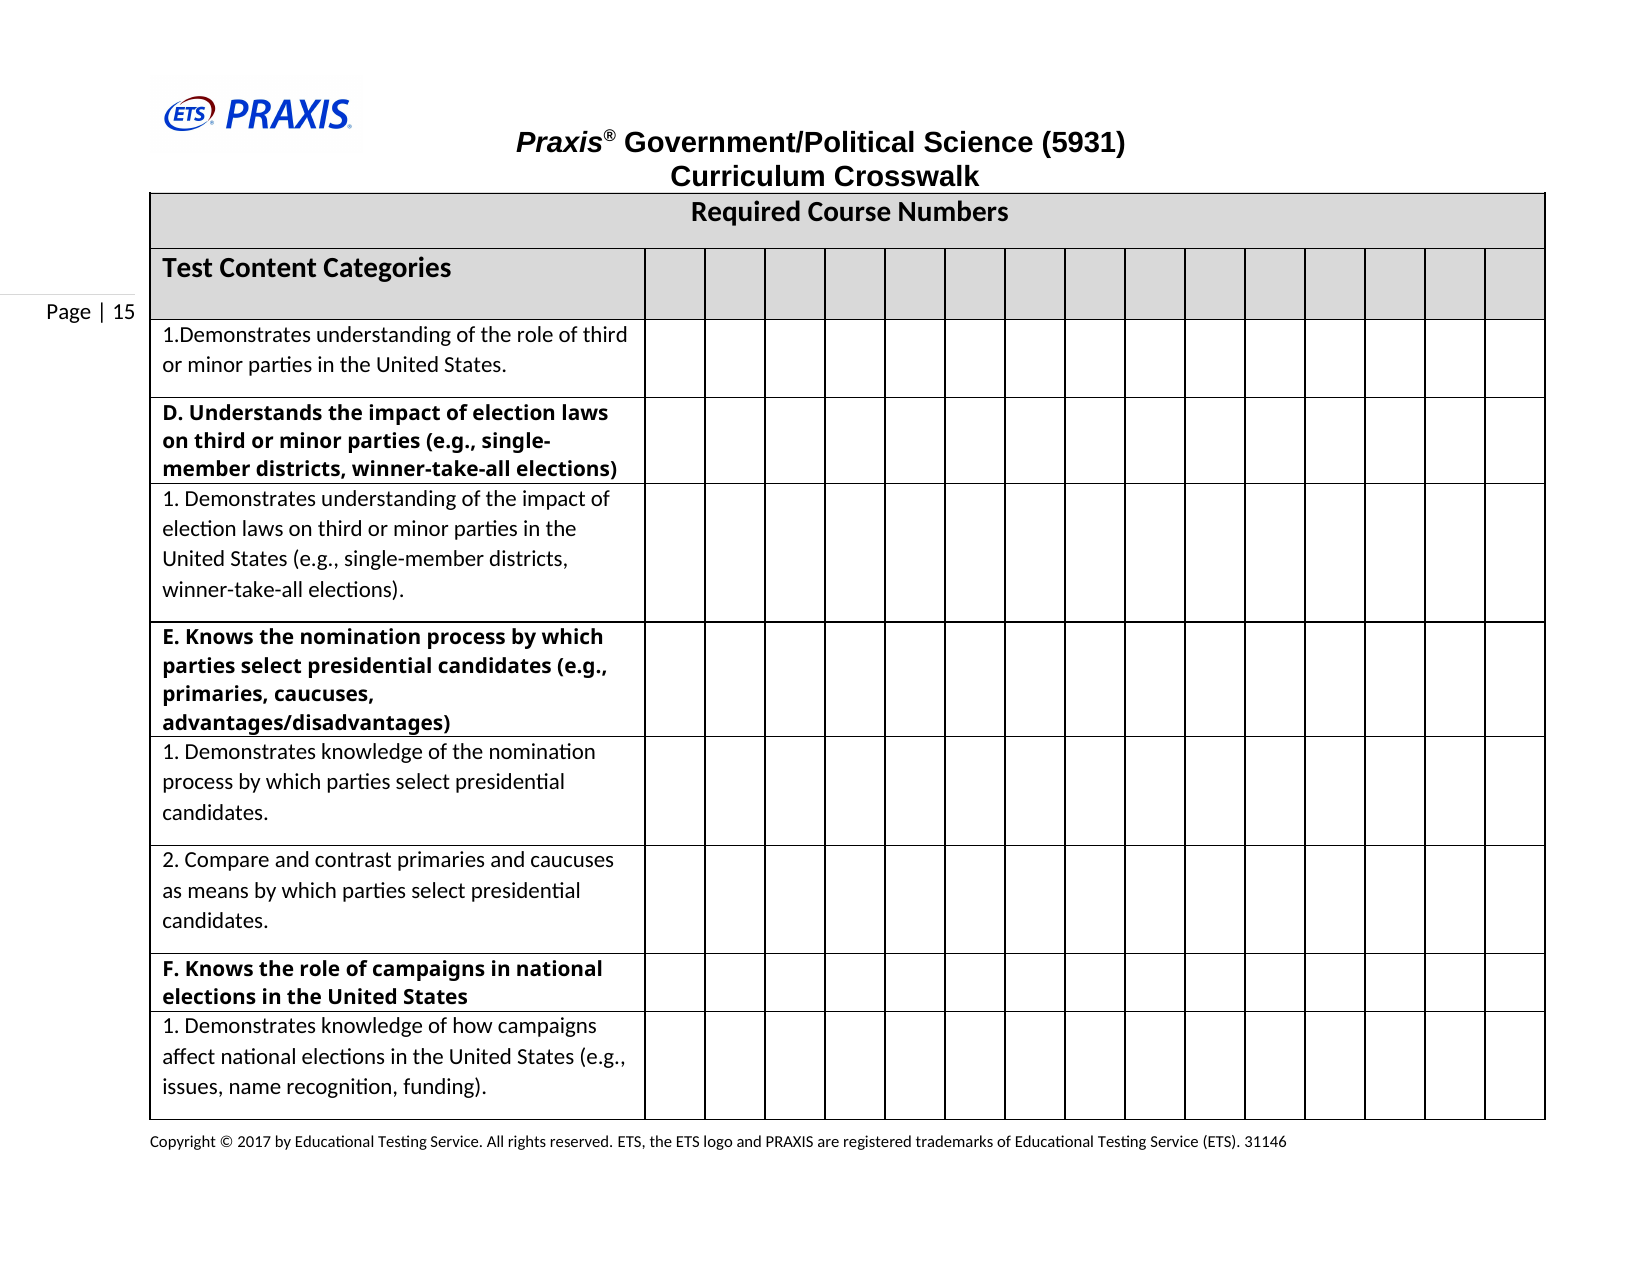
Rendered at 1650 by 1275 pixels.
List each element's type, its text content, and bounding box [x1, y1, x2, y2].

table_cell [1246, 846, 1304, 953]
table_cell [1006, 737, 1064, 844]
table_cell [1426, 1012, 1484, 1119]
table_cell [1006, 846, 1064, 953]
table_cell [1306, 737, 1364, 844]
table_cell [1126, 954, 1184, 1011]
table_cell [1426, 737, 1484, 844]
table_cell [1126, 623, 1184, 736]
table_cell [1006, 954, 1064, 1011]
table_cell [1126, 1012, 1184, 1119]
table_cell [826, 398, 884, 483]
table_cell [1486, 398, 1544, 483]
table_cell [886, 1012, 944, 1119]
table_cell [1426, 398, 1484, 483]
table_cell [1186, 398, 1244, 483]
table_cell [706, 320, 764, 397]
table_cell [1066, 846, 1124, 953]
table_cell 1.Demonstrates understanding of the role of third or minor parties in the United States. [151, 320, 644, 397]
table_cell [646, 1012, 704, 1119]
table_cell [1126, 484, 1184, 621]
table_cell [1426, 623, 1484, 736]
table_cell [1426, 846, 1484, 953]
table_cell [1246, 737, 1304, 844]
table_cell [1126, 398, 1184, 483]
table_cell [1186, 1012, 1244, 1119]
table_cell [1486, 737, 1544, 844]
table_cell [886, 846, 944, 953]
table_cell [826, 1012, 884, 1119]
table_cell [1486, 846, 1544, 953]
table_cell [1066, 398, 1124, 483]
table_cell [1246, 398, 1304, 483]
table_cell [1306, 623, 1364, 736]
table_cell [706, 846, 764, 953]
table_cell [1246, 484, 1304, 621]
table_cell [646, 954, 704, 1011]
table_cell 1. Demonstrates knowledge of how campaigns affect national elections in the United States (e.g., issues, name recognition, funding). [151, 1012, 644, 1119]
table_cell [706, 623, 764, 736]
table_cell [1246, 249, 1304, 319]
table_cell [1486, 1012, 1544, 1119]
table_cell [646, 320, 704, 397]
table_cell [826, 954, 884, 1011]
table_cell Test Content Categories [151, 249, 644, 319]
table_cell [766, 1012, 824, 1119]
table_cell [1426, 249, 1484, 319]
table_cell [946, 954, 1004, 1011]
picture [150, 75, 364, 153]
table_cell 2. Compare and contrast primaries and caucuses as means by which parties select presidential candidates. [151, 846, 644, 953]
table_cell [766, 320, 824, 397]
table_cell [706, 737, 764, 844]
table_cell [946, 320, 1004, 397]
table_cell [766, 623, 824, 736]
table_cell [886, 320, 944, 397]
table_cell [766, 954, 824, 1011]
table_cell [1486, 954, 1544, 1011]
table_cell [1366, 954, 1424, 1011]
table_cell [826, 484, 884, 621]
table_cell [946, 398, 1004, 483]
table_cell [646, 249, 704, 319]
table_cell [1366, 623, 1424, 736]
table_cell [1306, 398, 1364, 483]
table_header Required Course Numbers [151, 194, 1544, 248]
table_cell [1126, 737, 1184, 844]
table_cell [826, 623, 884, 736]
table_cell [766, 484, 824, 621]
table_cell [886, 623, 944, 736]
table_cell [1246, 623, 1304, 736]
table_cell [1246, 320, 1304, 397]
table_cell [1006, 398, 1064, 483]
table_cell [646, 737, 704, 844]
table_cell [1066, 737, 1124, 844]
table_cell [1186, 320, 1244, 397]
table_cell [826, 846, 884, 953]
table_cell [1186, 954, 1244, 1011]
table_cell [1366, 249, 1424, 319]
table_cell [1066, 954, 1124, 1011]
table_cell [1366, 1012, 1424, 1119]
table_cell [1186, 737, 1244, 844]
table_cell [1126, 846, 1184, 953]
table_cell [766, 398, 824, 483]
table_cell 1. Demonstrates understanding of the impact of election laws on third or minor parties in the United States (e.g., single-member districts, winner-take-all elections). [151, 484, 644, 621]
table_cell [1006, 623, 1064, 736]
table_cell [1306, 1012, 1364, 1119]
table_cell [1486, 623, 1544, 736]
table_cell [1006, 484, 1064, 621]
table_cell [1306, 954, 1364, 1011]
table_cell [946, 737, 1004, 844]
table_cell 1. Demonstrates knowledge of the nomination process by which parties select presidential candidates. [151, 737, 644, 844]
table_cell [1366, 737, 1424, 844]
table_cell [1006, 249, 1064, 319]
table_cell [1066, 1012, 1124, 1119]
table_cell [886, 249, 944, 319]
table_cell [946, 249, 1004, 319]
table_cell [1366, 398, 1424, 483]
table_cell [1426, 954, 1484, 1011]
table_cell [886, 398, 944, 483]
table_cell [1186, 623, 1244, 736]
table_cell [1006, 320, 1064, 397]
table_cell [646, 484, 704, 621]
table_cell [706, 1012, 764, 1119]
table_cell [1366, 846, 1424, 953]
table_cell [646, 846, 704, 953]
table_cell [946, 623, 1004, 736]
table_cell D. Understands the impact of election laws on third or minor parties (e.g., single-member districts, winner-take-all elections) [151, 398, 644, 483]
table_cell [886, 954, 944, 1011]
table_cell F. Knows the role of campaigns in national elections in the United States [151, 954, 644, 1011]
table_cell [706, 398, 764, 483]
table_cell [1066, 623, 1124, 736]
table_cell [1306, 846, 1364, 953]
table_cell [706, 954, 764, 1011]
table_cell [946, 846, 1004, 953]
table_cell [1486, 484, 1544, 621]
table_cell [1006, 1012, 1064, 1119]
table_cell [706, 249, 764, 319]
table_cell [886, 737, 944, 844]
table_cell [1246, 1012, 1304, 1119]
table_cell [1426, 484, 1484, 621]
table_cell [826, 249, 884, 319]
table_cell [1246, 954, 1304, 1011]
table_cell [1186, 846, 1244, 953]
table_cell [826, 320, 884, 397]
table_cell [1126, 249, 1184, 319]
table_cell [1066, 484, 1124, 621]
table_cell [706, 484, 764, 621]
table_cell [1486, 320, 1544, 397]
table_cell [1066, 320, 1124, 397]
table_cell [886, 484, 944, 621]
table_cell [1366, 484, 1424, 621]
table_cell [946, 484, 1004, 621]
table_cell [826, 737, 884, 844]
table_cell [1186, 484, 1244, 621]
table_cell [1306, 249, 1364, 319]
table_cell [1306, 484, 1364, 621]
table_cell [646, 398, 704, 483]
table_cell [1366, 320, 1424, 397]
table_cell [646, 623, 704, 736]
table_cell [1306, 320, 1364, 397]
table_cell [1486, 249, 1544, 319]
table_cell [946, 1012, 1004, 1119]
table_cell E. Knows the nomination process by which parties select presidential candidates (e.g., primaries, caucuses, advantages/disadvantages) [151, 623, 644, 736]
table_cell [766, 737, 824, 844]
table_cell [1066, 249, 1124, 319]
table_cell [766, 249, 824, 319]
table_cell [1426, 320, 1484, 397]
table_cell [1186, 249, 1244, 319]
table_cell [766, 846, 824, 953]
table_cell [1126, 320, 1184, 397]
